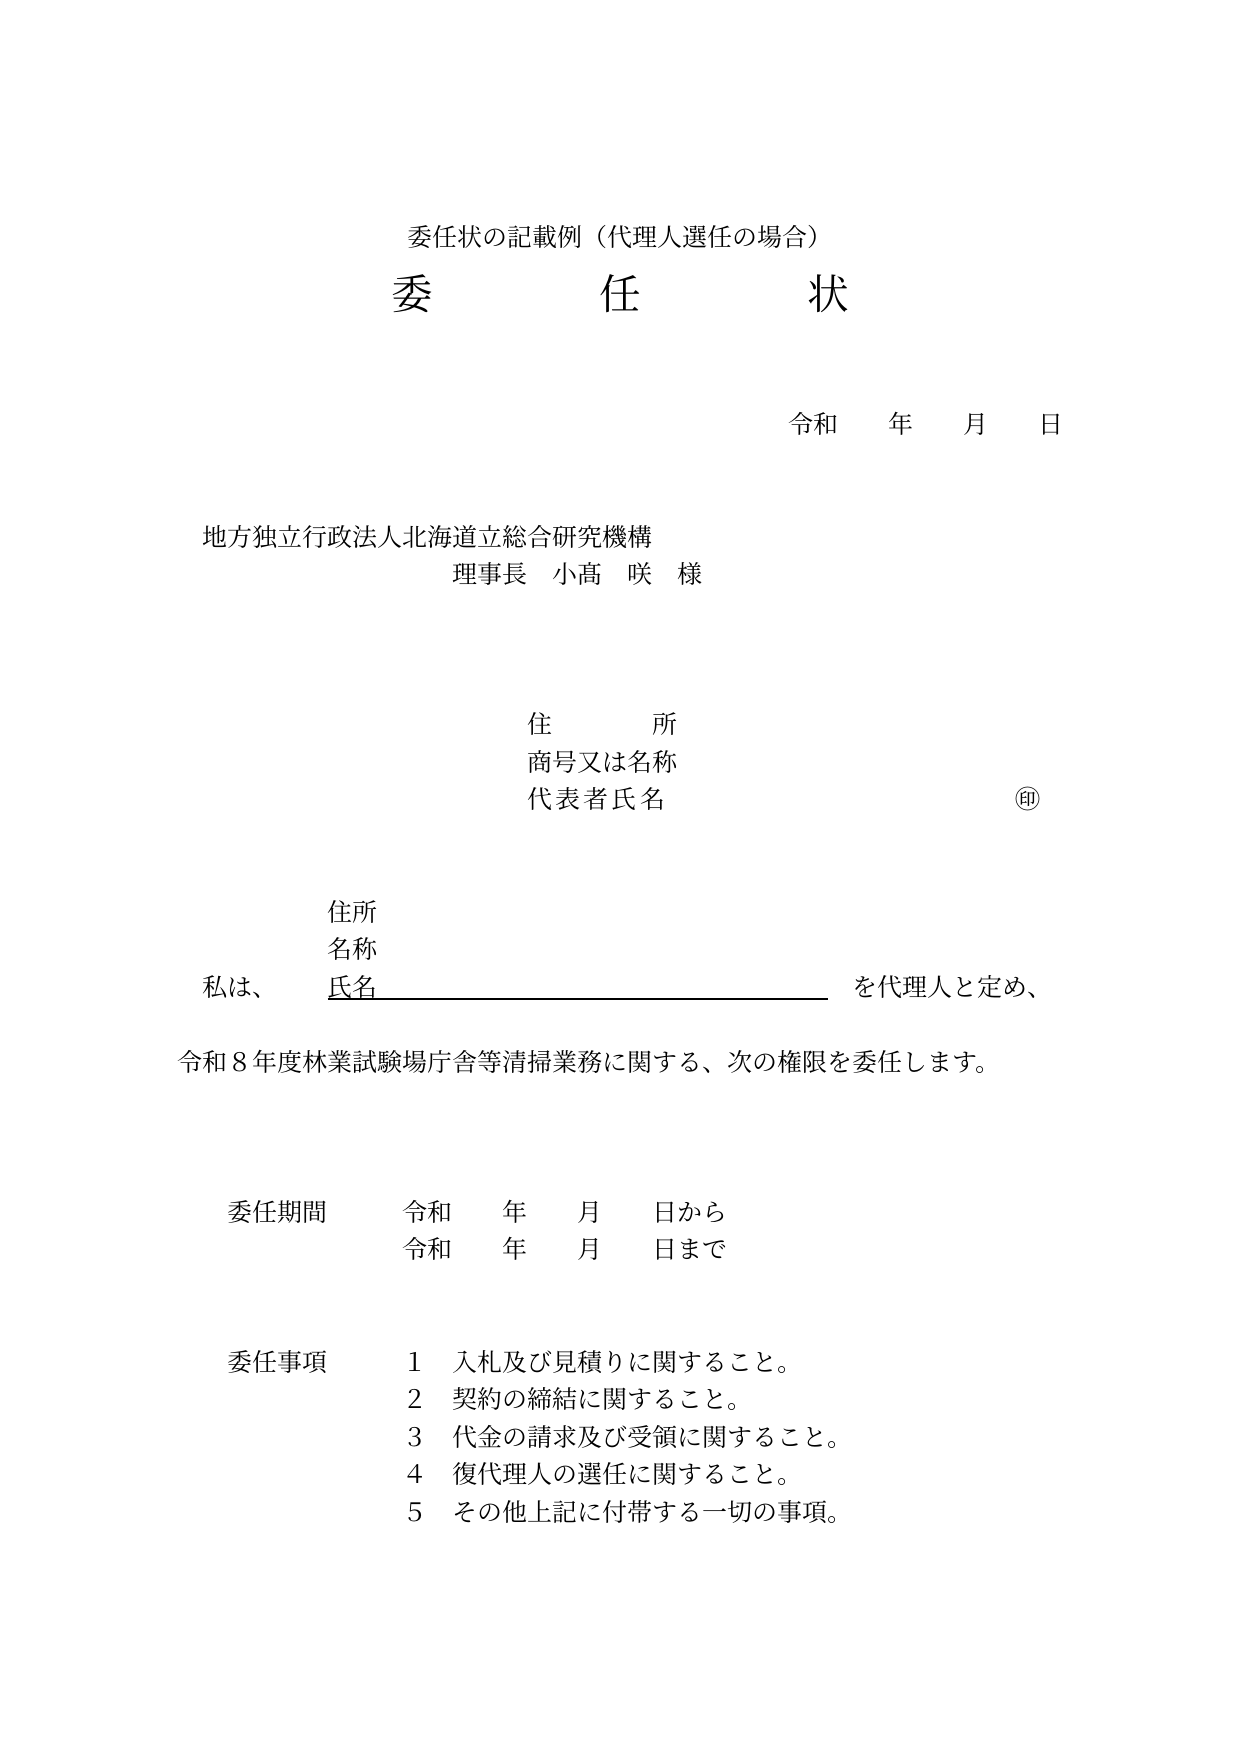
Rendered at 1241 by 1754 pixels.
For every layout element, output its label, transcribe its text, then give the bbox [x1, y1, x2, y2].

text ３ 代金の請求及び受領に関すること。 [177, 1417, 1063, 1454]
text 私は、 氏名 を代理人と定め、 [177, 967, 1063, 1004]
text 地方独立行政法人北海道立総合研究機構 [177, 517, 1063, 554]
text 代表者氏名 ㊞ [440, 779, 1063, 817]
text 住 所 [440, 704, 1063, 742]
text 理事長 小髙 咲 様 [177, 554, 1063, 592]
text 商号又は名称 [440, 742, 1063, 779]
text 住所 [177, 892, 1063, 929]
text 名称 [177, 929, 1063, 967]
text 委 任 状 [177, 254, 1063, 329]
text 委任事項 １ 入札及び見積りに関すること。 [177, 1342, 1063, 1379]
text 令和８年度林業試験場庁舎等清掃業務に関する、次の権限を委任します。 [177, 1042, 1063, 1079]
text 令和 年 月 日まで [177, 1229, 1063, 1267]
text 委任状の記載例（代理人選任の場合） [177, 217, 1063, 254]
text 委任期間 令和 年 月 日から [177, 1192, 1063, 1229]
text ２ 契約の締結に関すること。 [177, 1379, 1063, 1417]
text 令和 年 月 日 [177, 404, 1063, 442]
text ４ 復代理人の選任に関すること。 [177, 1454, 1063, 1492]
text ５ その他上記に付帯する一切の事項。 [177, 1492, 1063, 1529]
